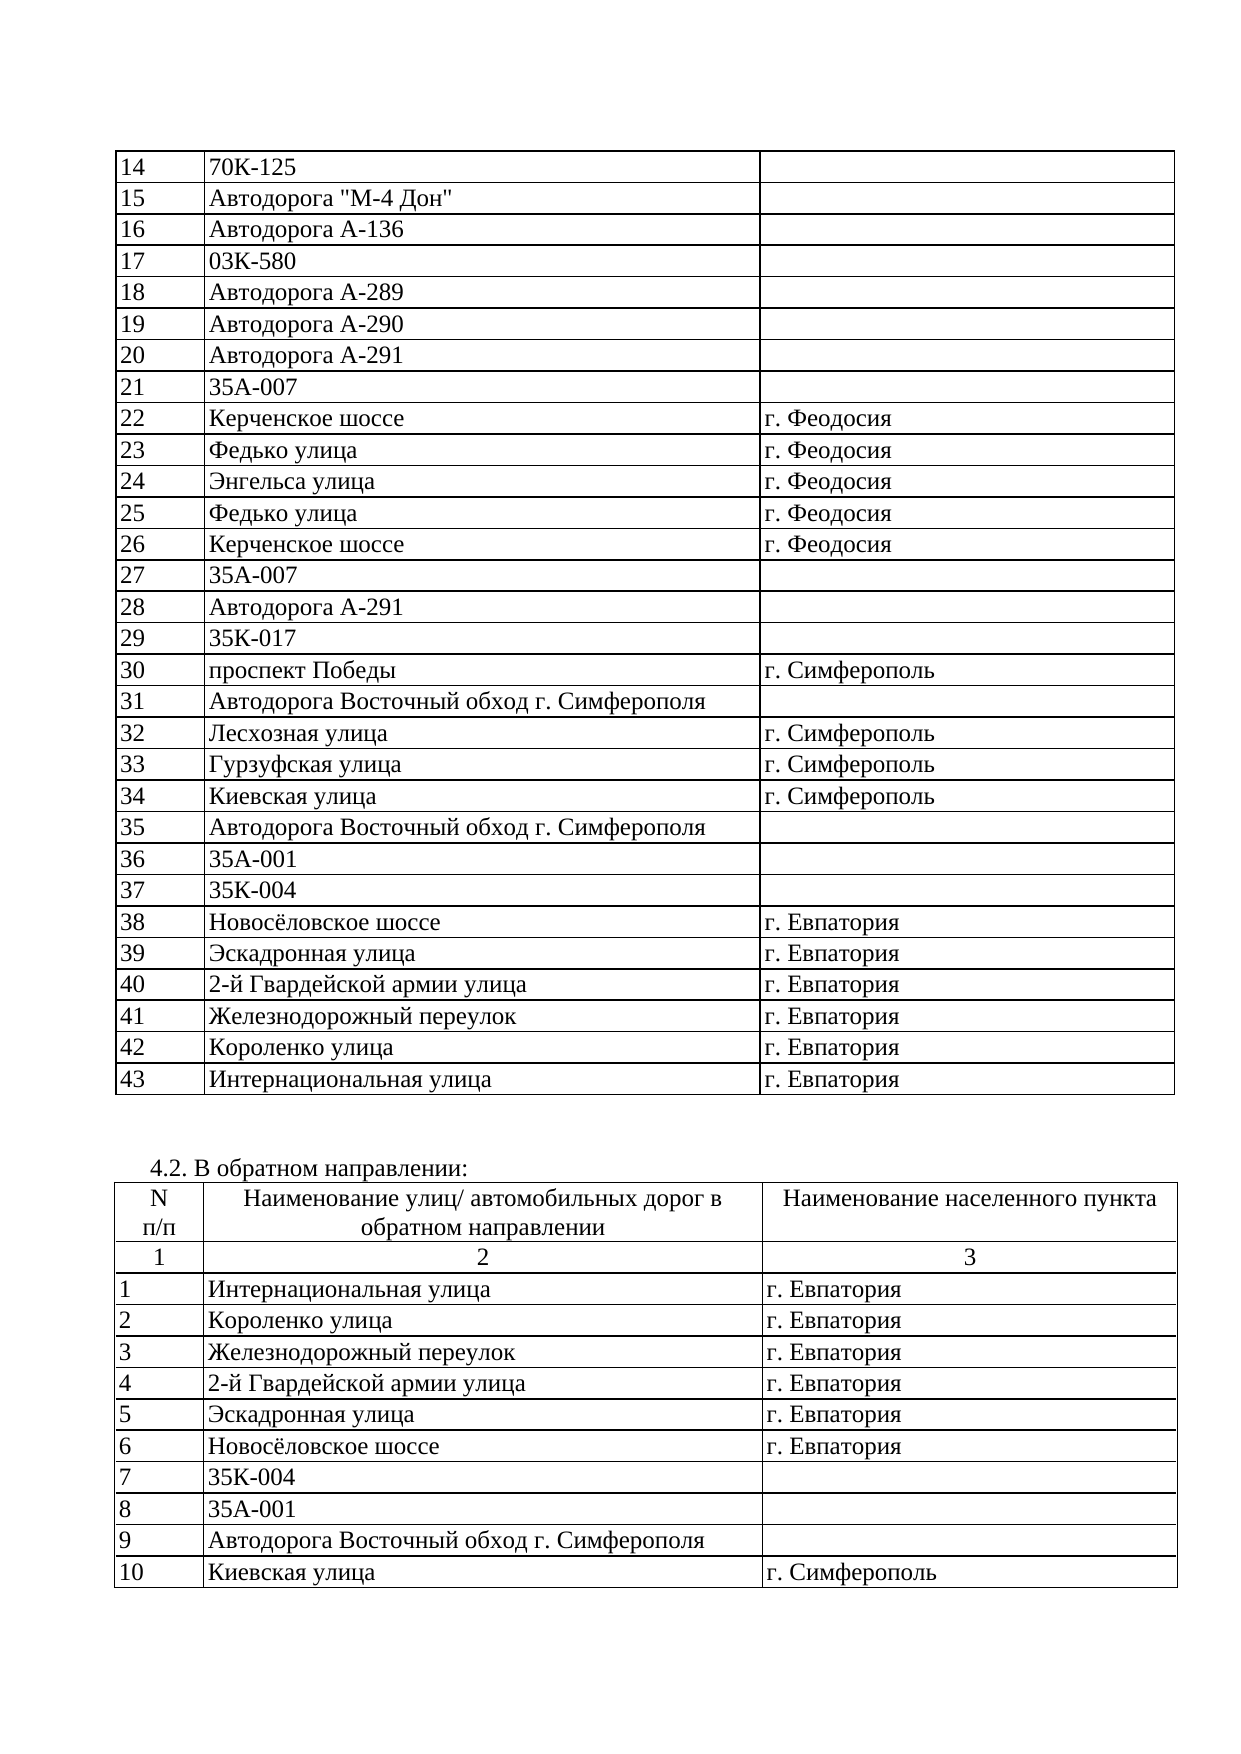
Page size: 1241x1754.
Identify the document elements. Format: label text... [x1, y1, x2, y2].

table_cell г. Симферополь [761, 718, 1174, 748]
table_cell [761, 309, 1174, 339]
table_cell 42 [117, 1032, 204, 1062]
table_cell г. Евпатория [761, 938, 1174, 968]
table_header Наименование населенного пункта [763, 1183, 1177, 1241]
table_cell [763, 1524, 1177, 1555]
table_cell [761, 592, 1174, 622]
table_cell проспект Победы [205, 655, 759, 685]
table_cell г. Евпатория [761, 1001, 1174, 1031]
table_cell 35А-001 [204, 1494, 762, 1524]
table_cell 17 [117, 246, 204, 276]
table_cell Автодорога А-291 [205, 340, 759, 370]
table_cell [761, 623, 1174, 653]
table_cell 41 [117, 1001, 204, 1031]
table_cell Федько улица [205, 498, 759, 527]
table_cell 3 [763, 1241, 1177, 1272]
table_cell 38 [117, 907, 204, 936]
table_cell 37 [117, 875, 204, 905]
table_cell г. Евпатория [763, 1304, 1177, 1335]
table_cell г. Евпатория [763, 1398, 1177, 1429]
table_cell 03К-580 [205, 246, 759, 276]
table_cell 1 [115, 1242, 203, 1272]
table_cell 35А-007 [205, 372, 759, 402]
table_cell 43 [117, 1064, 204, 1094]
table_cell 24 [117, 466, 204, 496]
table_cell 4 [115, 1368, 203, 1398]
table_cell 16 [117, 215, 204, 244]
table_cell Интернациональная улица [205, 1064, 759, 1094]
table_cell 7 [115, 1462, 203, 1492]
table_cell 22 [117, 403, 204, 433]
table_cell 2-й Гвардейской армии улица [205, 970, 759, 999]
table_cell г. Феодосия [761, 435, 1174, 464]
table_cell Новосёловское шоссе [204, 1431, 762, 1461]
table_cell [761, 686, 1174, 716]
table_cell 23 [117, 435, 204, 464]
table_cell г. Симферополь [763, 1555, 1177, 1587]
table_cell 39 [117, 938, 204, 968]
table_cell Лесхозная улица [205, 718, 759, 748]
table_cell [761, 277, 1174, 307]
table_cell 34 [117, 781, 204, 811]
table_cell Короленко улица [205, 1032, 759, 1062]
table_cell [761, 875, 1174, 905]
table_cell г. Евпатория [763, 1335, 1177, 1366]
table_cell 35 [117, 812, 204, 842]
table_cell 30 [117, 655, 204, 685]
table_cell 31 [117, 686, 204, 716]
table_cell 2 [115, 1305, 203, 1335]
table_cell 25 [117, 498, 204, 527]
table_cell 35А-001 [205, 844, 759, 873]
table_cell 14 [117, 152, 204, 181]
table_cell г. Евпатория [761, 1032, 1174, 1062]
table_cell г. Евпатория [761, 970, 1174, 999]
table_cell 21 [117, 372, 204, 402]
table_cell 70К-125 [205, 152, 759, 181]
table_cell 15 [117, 183, 204, 213]
table_cell 18 [117, 277, 204, 307]
table_cell Автодорога А-136 [205, 215, 759, 244]
table_cell 29 [117, 623, 204, 653]
text 4.2. В обратном направлении: [150, 1153, 1090, 1182]
table_cell Автодорога Восточный обход г. Симферополя [205, 686, 759, 716]
table_cell 5 [115, 1399, 203, 1429]
table_cell 36 [117, 844, 204, 873]
table_cell Интернациональная улица [204, 1274, 762, 1303]
table_cell Автодорога А-291 [205, 592, 759, 622]
table_cell Киевская улица [205, 781, 759, 811]
table_cell 32 [117, 718, 204, 748]
table_cell [761, 844, 1174, 873]
table_cell Эскадронная улица [205, 938, 759, 968]
table_cell 6 [115, 1430, 203, 1461]
table_cell 35А-007 [205, 561, 759, 590]
table_cell г. Феодосия [761, 403, 1174, 433]
table_cell [761, 340, 1174, 370]
table_cell 10 [115, 1556, 203, 1587]
table_cell [763, 1461, 1177, 1492]
table_cell г. Феодосия [761, 529, 1174, 559]
table_cell [763, 1492, 1177, 1524]
table_cell Эскадронная улица [204, 1400, 762, 1429]
table_cell г. Евпатория [763, 1366, 1177, 1398]
table_cell 3 [115, 1336, 203, 1366]
table_cell Гурзуфская улица [205, 749, 759, 779]
table_cell г. Симферополь [761, 781, 1174, 811]
table_cell Железнодорожный переулок [205, 1001, 759, 1031]
table_cell Керченское шоссе [205, 529, 759, 559]
table_cell Федько улица [205, 435, 759, 464]
table_cell [761, 183, 1174, 213]
table_cell 33 [117, 749, 204, 779]
table_cell 35К-017 [205, 623, 759, 653]
table_cell г. Евпатория [761, 1064, 1174, 1094]
table_cell 20 [117, 340, 204, 370]
table_cell Энгельса улица [205, 466, 759, 496]
table_cell г. Феодосия [761, 498, 1174, 527]
table_cell г. Евпатория [763, 1429, 1177, 1461]
table_cell [761, 372, 1174, 402]
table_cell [204, 1525, 762, 1555]
table_cell 1 [115, 1273, 203, 1303]
table_cell Керченское шоссе [205, 403, 759, 433]
table_cell 19 [117, 309, 204, 339]
table_cell [761, 561, 1174, 590]
table_cell г. Симферополь [761, 655, 1174, 685]
table_cell Новосёловское шоссе [205, 907, 759, 936]
table_cell [761, 215, 1174, 244]
table_header N п/п [115, 1183, 203, 1241]
table_cell г. Евпатория [763, 1272, 1177, 1303]
table_cell Автодорога "М-4 Дон" [205, 183, 759, 213]
table_cell Автодорога А-289 [205, 277, 759, 307]
table_cell [761, 812, 1174, 842]
table_cell 2-й Гвардейской армии улица [204, 1368, 762, 1398]
table_cell Киевская улица [204, 1557, 762, 1587]
table_cell 40 [117, 970, 204, 999]
table_cell 35К-004 [204, 1462, 762, 1492]
table_cell г. Евпатория [761, 907, 1174, 936]
table_cell Короленко улица [204, 1305, 762, 1335]
table_cell 8 [115, 1493, 203, 1524]
table_header Наименование улиц/ автомобильных дорог в обратном направлении [204, 1183, 762, 1241]
table_cell 26 [117, 529, 204, 559]
table_cell Автодорога Восточный обход г. Симферополя [205, 812, 759, 842]
table_cell 2 [204, 1242, 762, 1272]
table_cell 28 [117, 592, 204, 622]
table_cell Железнодорожный переулок [204, 1337, 762, 1366]
table_cell г. Симферополь [761, 749, 1174, 779]
table_cell Автодорога А-290 [205, 309, 759, 339]
table_cell 35К-004 [205, 875, 759, 905]
table_cell 27 [117, 561, 204, 590]
table_cell г. Феодосия [761, 466, 1174, 496]
table_cell 9 [115, 1525, 203, 1555]
table_cell [761, 246, 1174, 276]
table_cell [761, 152, 1174, 181]
